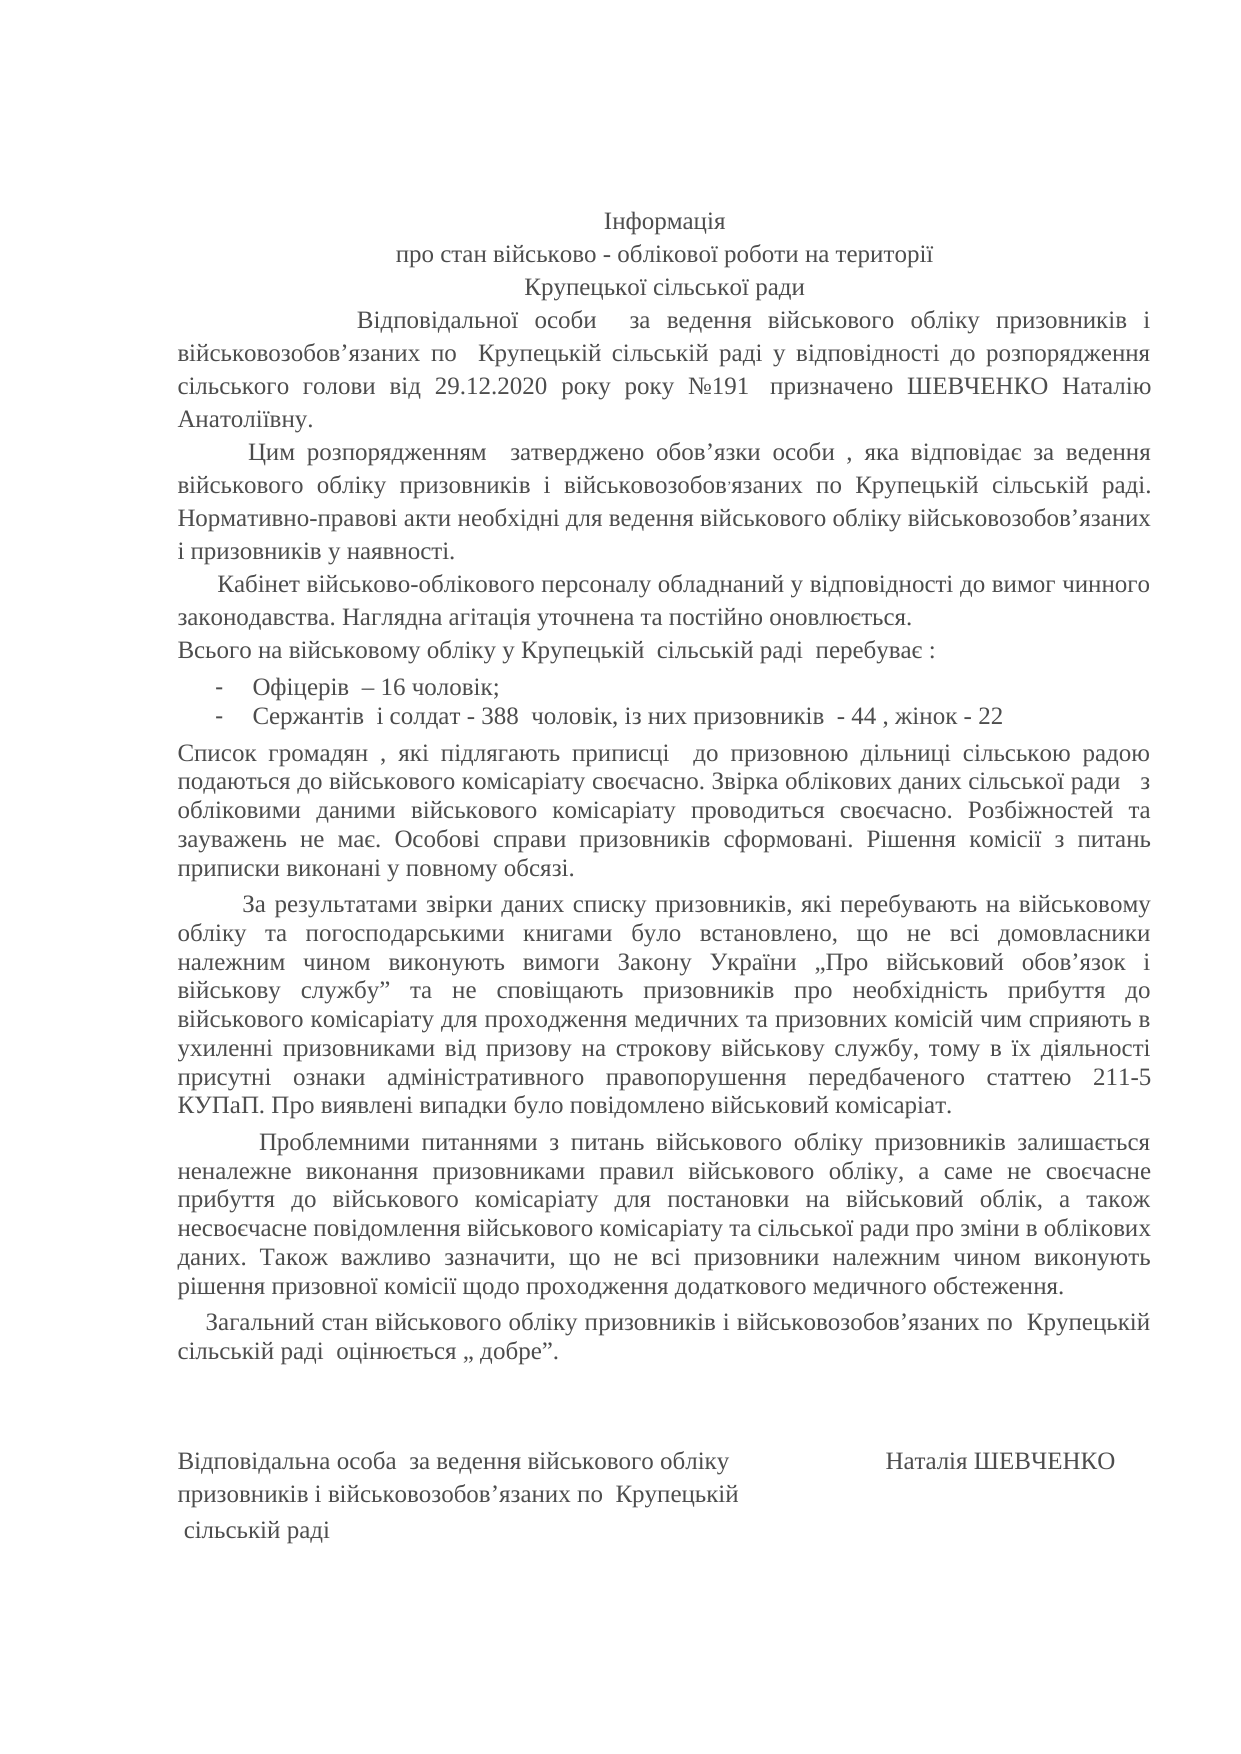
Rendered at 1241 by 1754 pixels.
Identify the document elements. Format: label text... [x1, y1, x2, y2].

text За результатами звірки даних списку призовників, які перебувають на військовому обліку та погосподарськими книгами було встановлено, що не всі домовласники належним чином виконують вимоги Закону України „Про військовий обов’язок і військову службу” та не сповіщають призовників про необхідність прибуття до військового комісаріату для проходження медичних та призовних комісій чим сприяють в ухиленні призовниками від призову на строкову військову службу, тому в їх діяльності присутні ознаки адміністративного правопорушення передбаченого статтею 211-5 КУПаП. Про виявлені випадки було повідомлено військовий комісаріат. [177, 889, 1152, 1119]
text Відповідальної особи за ведення військового обліку призовників і військовозобов’язаних по Крупецькій сільській раді у відповідності до розпорядження сільського голови від 29.12.2020 року року №191 призначено ШЕВЧЕНКО Наталію Анатоліївну. [177, 305, 1152, 433]
text Загальний стан військового обліку призовників і військовозобов’язаних по Крупецькій сільській раді оцінюється „ добре”. [177, 1307, 1152, 1365]
text Кабінет військово-облікового персоналу обладнаний у відповідності до вимог чинного законодавства. Наглядна агітація уточнена та постійно оновлюється. [177, 569, 1152, 631]
text Інформація [177, 206, 1152, 235]
text Відповідальна особа за ведення військового обліку Наталія ШЕВЧЕНКО [177, 1446, 1152, 1474]
text Крупецької сільської ради [177, 272, 1152, 301]
text Цим розпорядженням затверджено обов’язки особи , яка відповідає за ведення військового обліку призовників і військовозобов,язаних по Крупецькій сільській раді. Нормативно-правові акти необхідні для ведення військового обліку військовозобов’язаних і призовників у наявності. [177, 437, 1152, 565]
list Офіцерів – 16 чоловік; [215, 672, 1152, 701]
text Всього на військовому обліку у Крупецькій сільській раді перебуває : [177, 636, 1152, 664]
list Сержантів і солдат - 388 чоловік, із них призовників - 44 , жінок - 22 [215, 701, 1152, 730]
text призовників і військовозобов’язаних по Крупецькій [177, 1479, 1152, 1507]
text Список громадян , які підлягають приписці до призовною дільниці сільською радою подаються до військового комісаріату своєчасно. Звірка облікових даних сільської ради з обліковими даними військового комісаріату проводиться своєчасно. Розбіжностей та зауважень не має. Особові справи призовників сформовані. Рішення комісії з питань приписки виконані у повному обсязі. [177, 738, 1152, 881]
text сільській раді [177, 1515, 1152, 1544]
text Проблемними питаннями з питань військового обліку призовників залишається неналежне виконання призовниками правил військового обліку, а саме не своєчасне прибуття до військового комісаріату для постановки на військовий облік, а також несвоєчасне повідомлення військового комісаріату та сільської ради про зміни в облікових даних. Також важливо зазначити, що не всі призовники належним чином виконують рішення призовної комісії щодо проходження додаткового медичного обстеження. [177, 1127, 1152, 1299]
text про стан військово - облікової роботи на території [177, 239, 1152, 268]
